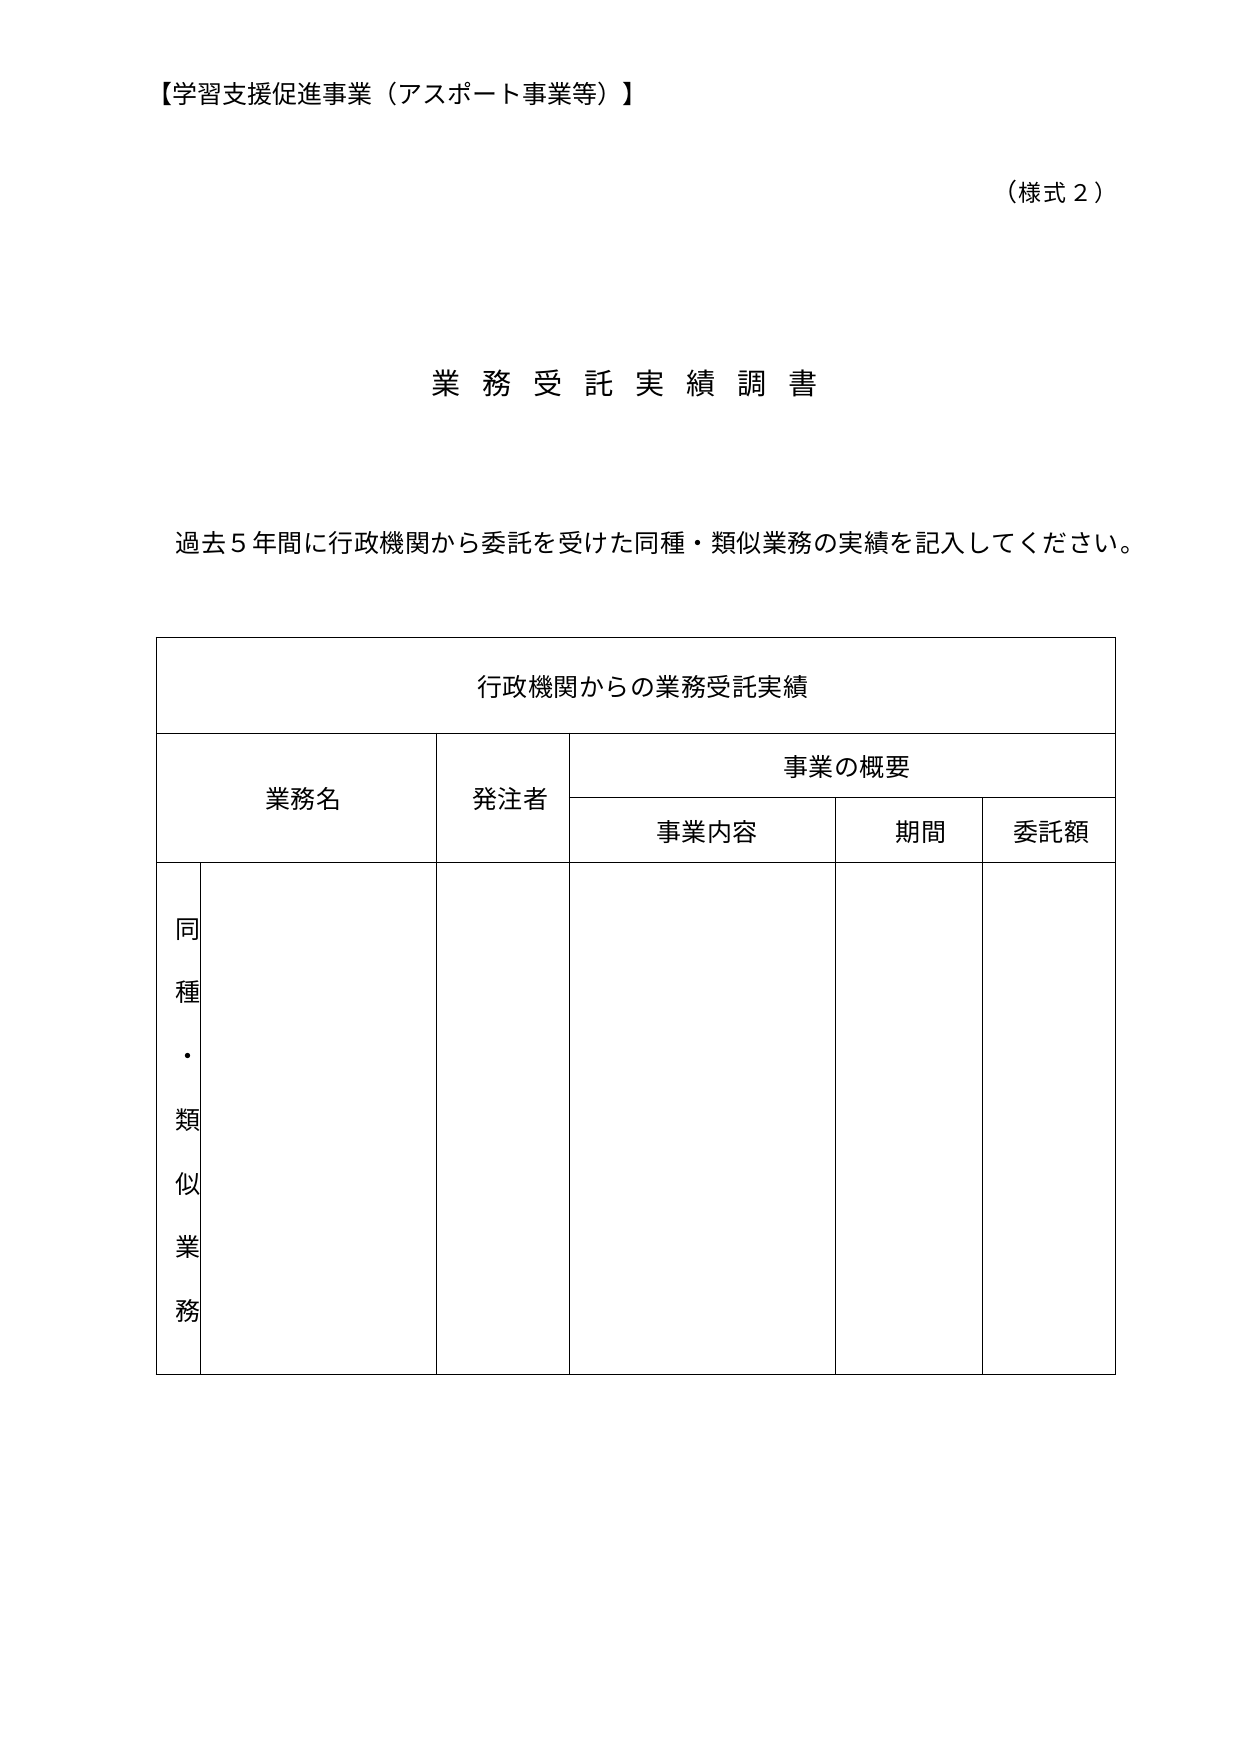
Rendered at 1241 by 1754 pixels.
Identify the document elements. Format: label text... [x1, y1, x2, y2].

table_cell [983, 863, 1115, 1374]
table_cell 期間 [836, 798, 982, 862]
table_header 行政機関からの業務受託実績 [157, 638, 1115, 732]
table_cell [836, 863, 982, 1374]
table_cell 事業の概要 [570, 734, 1115, 797]
table_cell [201, 863, 436, 1374]
table_cell 事業内容 [570, 798, 835, 862]
table_cell [437, 863, 569, 1374]
table_cell [570, 863, 835, 1374]
text 過去５年間に行政機関から委託を受けた同種・類似業務の実績を記入してください。 [150, 509, 1120, 573]
text （様式２） [150, 159, 1120, 222]
table_cell 委託額 [983, 798, 1115, 862]
table_cell 業務名 [157, 734, 436, 862]
table_cell 同種・類似業務 [157, 863, 200, 1374]
text 業務受託実績調書 [150, 350, 1120, 414]
table_cell 発注者 [437, 734, 569, 862]
